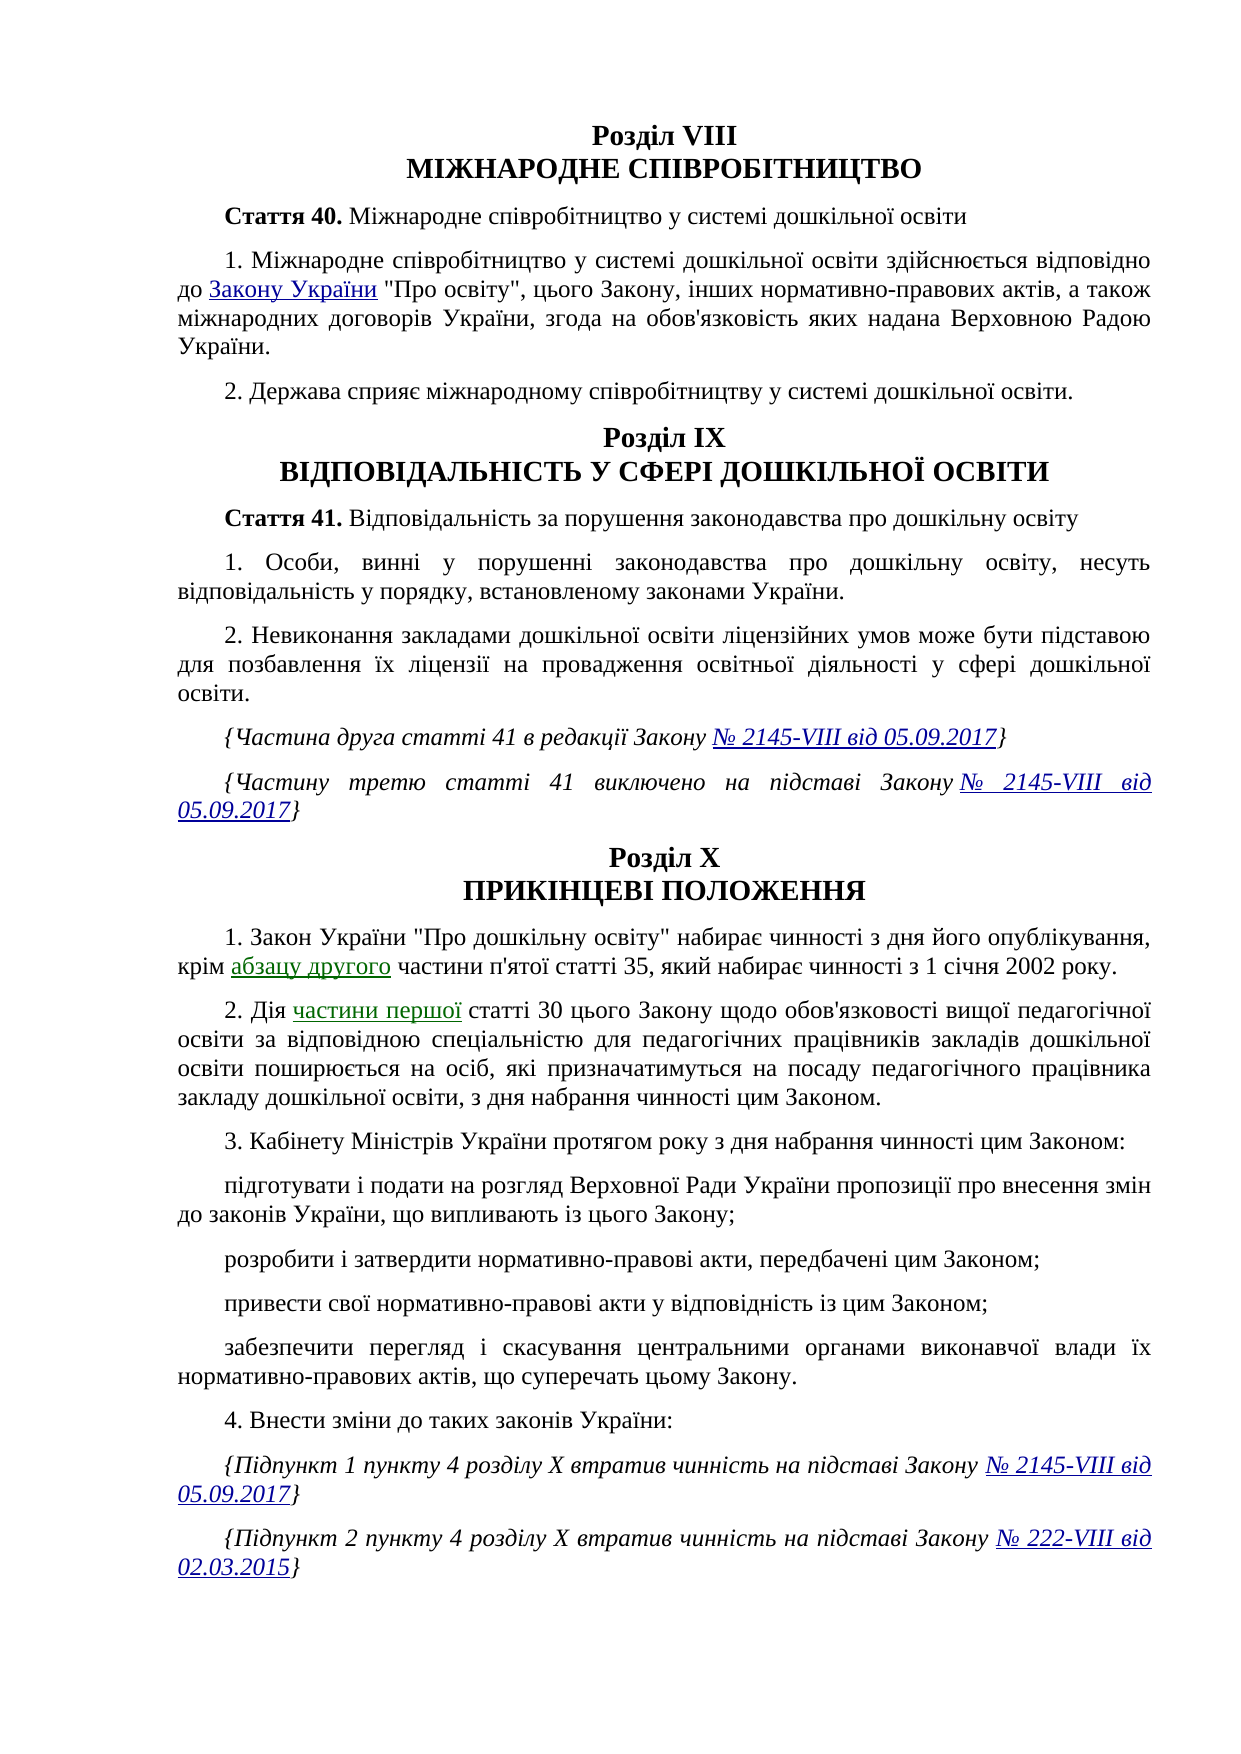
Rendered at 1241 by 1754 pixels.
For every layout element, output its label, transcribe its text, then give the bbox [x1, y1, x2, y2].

text {Частину третю статті 41 виключено на підставі Закону № 2145-VIII від 05.09.2017} [177, 767, 1152, 824]
text Стаття 41. Відповідальність за порушення законодавства про дошкільну освіту [177, 503, 1152, 532]
text 3. Кабінету Міністрів України протягом року з дня набрання чинності цим Законом: [177, 1126, 1152, 1155]
text Стаття 40. Міжнародне співробітництво у системі дошкільної освіти [177, 201, 1152, 229]
text 2. Невиконання закладами дошкільної освіти ліцензійних умов може бути підставою для позбавлення їх ліцензії на провадження освітньої діяльності у сфері дошкільної освіти. [177, 620, 1152, 707]
text 2. Дія частини першої статті 30 цього Закону щодо обов'язковості вищої педагогічної освіти за відповідною спеціальністю для педагогічних працівників закладів дошкільної освіти поширюється на осіб, які призначатимуться на посаду педагогічного працівника закладу дошкільної освіти, з дня набрання чинності цим Законом. [177, 996, 1152, 1111]
text 1. Міжнародне співробітництво у системі дошкільної освіти здійснюється відповідно до Закону України "Про освіту", цього Закону, інших нормативно-правових актів, а також міжнародних договорів України, згода на обов'язковість яких надана Верховною Радою України. [177, 245, 1152, 360]
text розробити і затвердити нормативно-правові акти, передбачені цим Законом; [177, 1244, 1152, 1272]
text Розділ X ПРИКІНЦЕВІ ПОЛОЖЕННЯ [224, 840, 1105, 907]
text {Підпункт 2 пункту 4 розділу X втратив чинність на підставі Закону № 222-VIII від 02.03.2015} [177, 1523, 1152, 1581]
text 1. Особи, винні у порушенні законодавства про дошкільну освіту, несуть відповідальність у порядку, встановленому законами України. [177, 547, 1152, 605]
text 2. Держава сприяє міжнародному співробітництву у системі дошкільної освіти. [177, 376, 1152, 404]
text Розділ IX ВІДПОВІДАЛЬНІСТЬ У СФЕРІ ДОШКІЛЬНОЇ ОСВІТИ [224, 420, 1105, 487]
text {Частина друга статті 41 в редакції Закону № 2145-VIII від 05.09.2017} [177, 722, 1152, 751]
text {Підпункт 1 пункту 4 розділу X втратив чинність на підставі Закону № 2145-VIII від 05.09.2017} [177, 1450, 1152, 1507]
text 1. Закон України "Про дошкільну освіту" набирає чинності з дня його опублікування, крім абзацу другого частини п'ятої статті 35, який набирає чинності з 1 січня 2002 року. [177, 922, 1152, 980]
text Розділ VIII МІЖНАРОДНЕ СПІВРОБІТНИЦТВО [224, 118, 1105, 185]
text підготувати і подати на розгляд Верховної Ради України пропозиції про внесення змін до законів України, що випливають із цього Закону; [177, 1171, 1152, 1228]
text привести свої нормативно-правові акти у відповідність із цим Законом; [177, 1288, 1152, 1317]
text забезпечити перегляд і скасування центральними органами виконавчої влади їх нормативно-правових актів, що суперечать цьому Закону. [177, 1332, 1152, 1390]
text 4. Внести зміни до таких законів України: [177, 1406, 1152, 1434]
